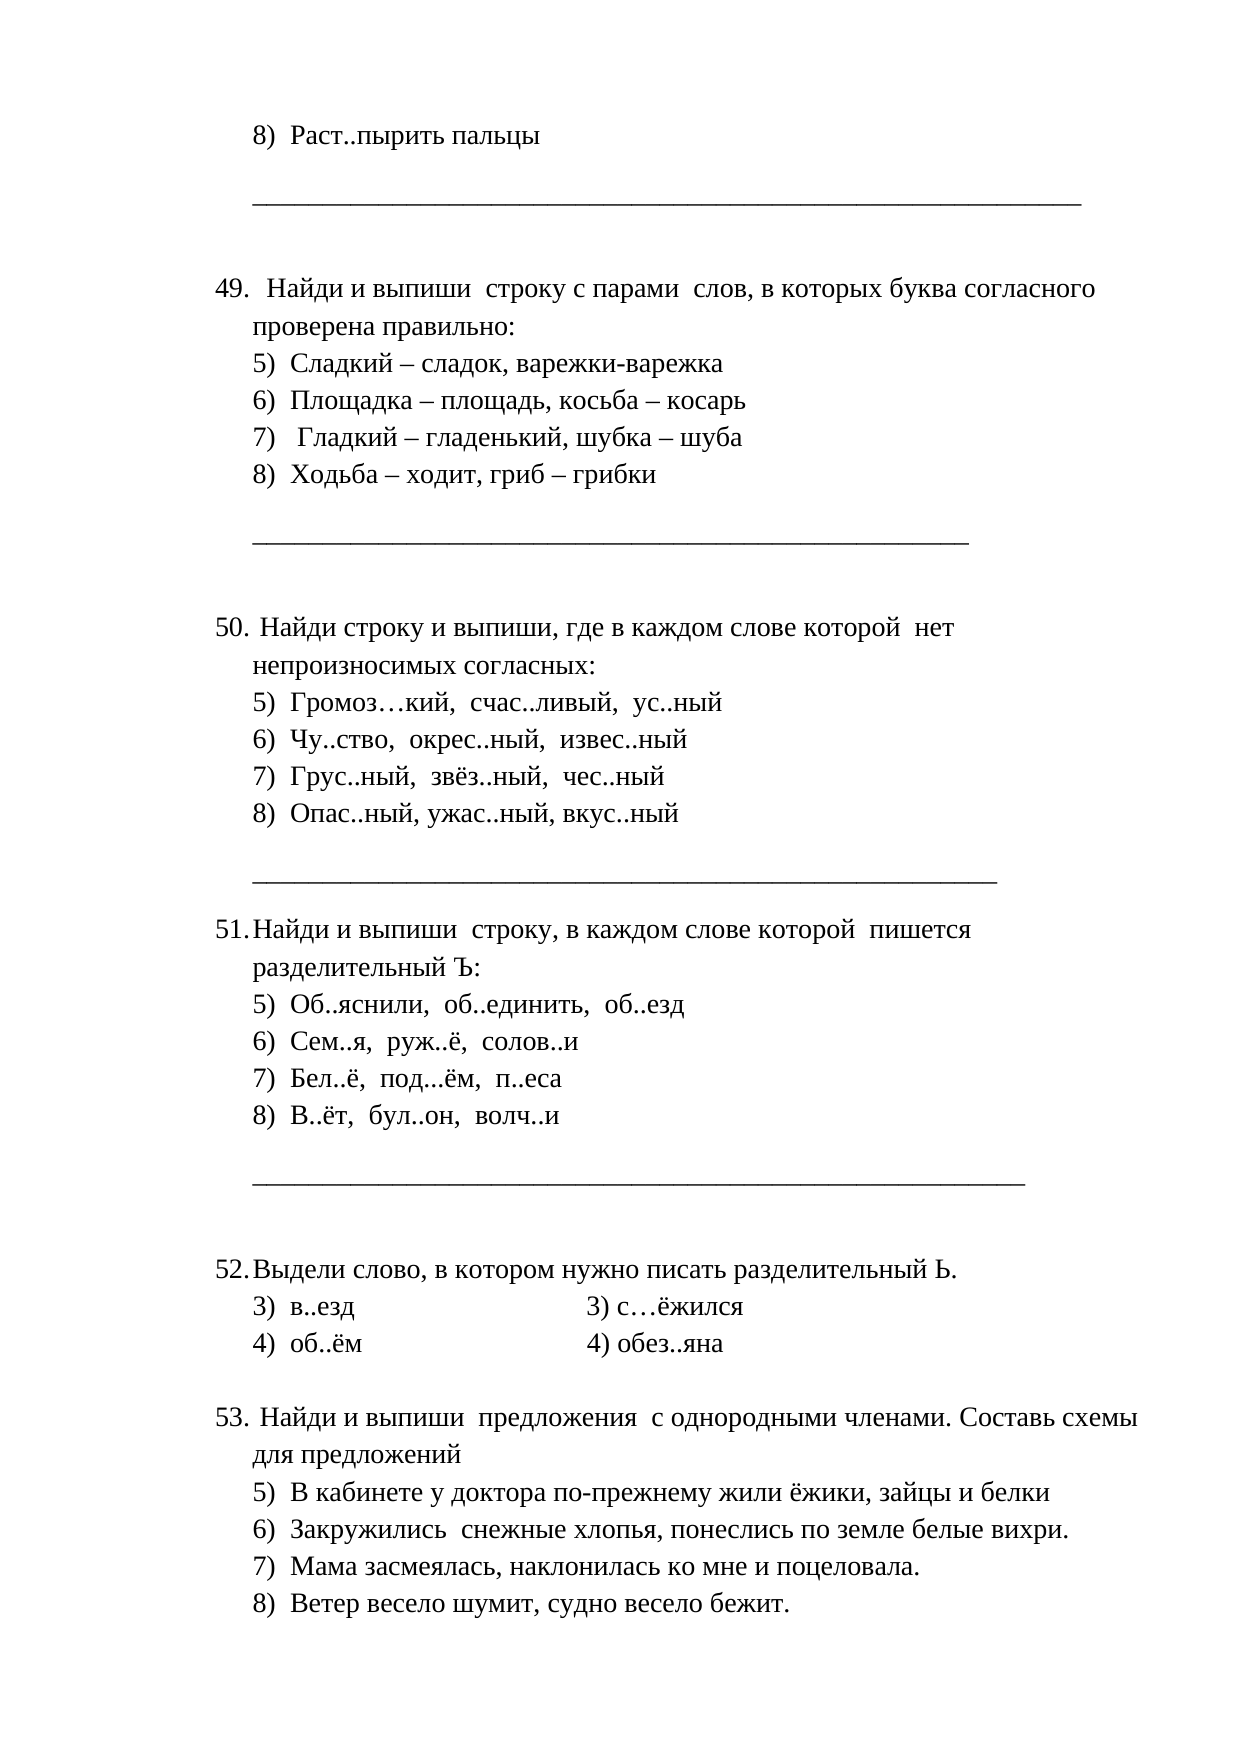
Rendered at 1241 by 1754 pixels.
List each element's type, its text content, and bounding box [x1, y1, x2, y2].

list об..ём 4) обез..яна [252, 1326, 1152, 1358]
text ___________________________________________________ [252, 515, 1152, 548]
list Найди и выпиши строку с парами слов, в которых буква согласного проверена правильно: [215, 271, 1152, 341]
list Раст..пырить пальцы [252, 118, 1152, 151]
list Закружились снежные хлопья, понеслись по земле белые вихри. [252, 1512, 1152, 1544]
list Сем..я, руж..ё, солов..и [252, 1024, 1152, 1056]
list Площадка – площадь, косьба – косарь [252, 383, 1152, 415]
list Выдели слово, в котором нужно писать разделительный Ь. [215, 1252, 1152, 1284]
list Громоз…кий, счас..ливый, ус..ный [252, 685, 1152, 717]
list Об..яснили, об..единить, об..езд [252, 987, 1152, 1019]
list Найди и выпиши предложения с однородными членами. Составь схемы для предложений [215, 1400, 1152, 1470]
list Ветер весело шумит, судно весело бежит. [252, 1586, 1152, 1619]
list Найди и выпиши строку, в каждом слове которой пишется разделительный Ъ: [215, 912, 1152, 982]
text ___________________________________________________________ [252, 176, 1152, 208]
list Ходьба – ходит, гриб – грибки [252, 457, 1152, 490]
list Сладкий – сладок, варежки-варежка [252, 346, 1152, 378]
list Гладкий – гладенький, шубка – шуба [252, 420, 1152, 452]
list В кабинете у доктора по-прежнему жили ёжики, зайцы и белки [252, 1475, 1152, 1507]
list Грус..ный, звёз..ный, чес..ный [252, 759, 1152, 792]
list Чу..ство, окрес..ный, извес..ный [252, 722, 1152, 754]
list Опас..ный, ужас..ный, вкус..ный [252, 796, 1152, 829]
text _______________________________________________________ [252, 1156, 1152, 1189]
list В..ёт, бул..он, волч..и [252, 1098, 1152, 1131]
list в..езд 3) с…ёжился [252, 1289, 1152, 1321]
text _____________________________________________________ [252, 854, 1152, 887]
list Бел..ё, под...ём, п..еса [252, 1061, 1152, 1094]
list Найди строку и выпиши, где в каждом слове которой нет непроизносимых согласных: [215, 611, 1152, 680]
list Мама засмеялась, наклонилась ко мне и поцеловала. [252, 1549, 1152, 1582]
